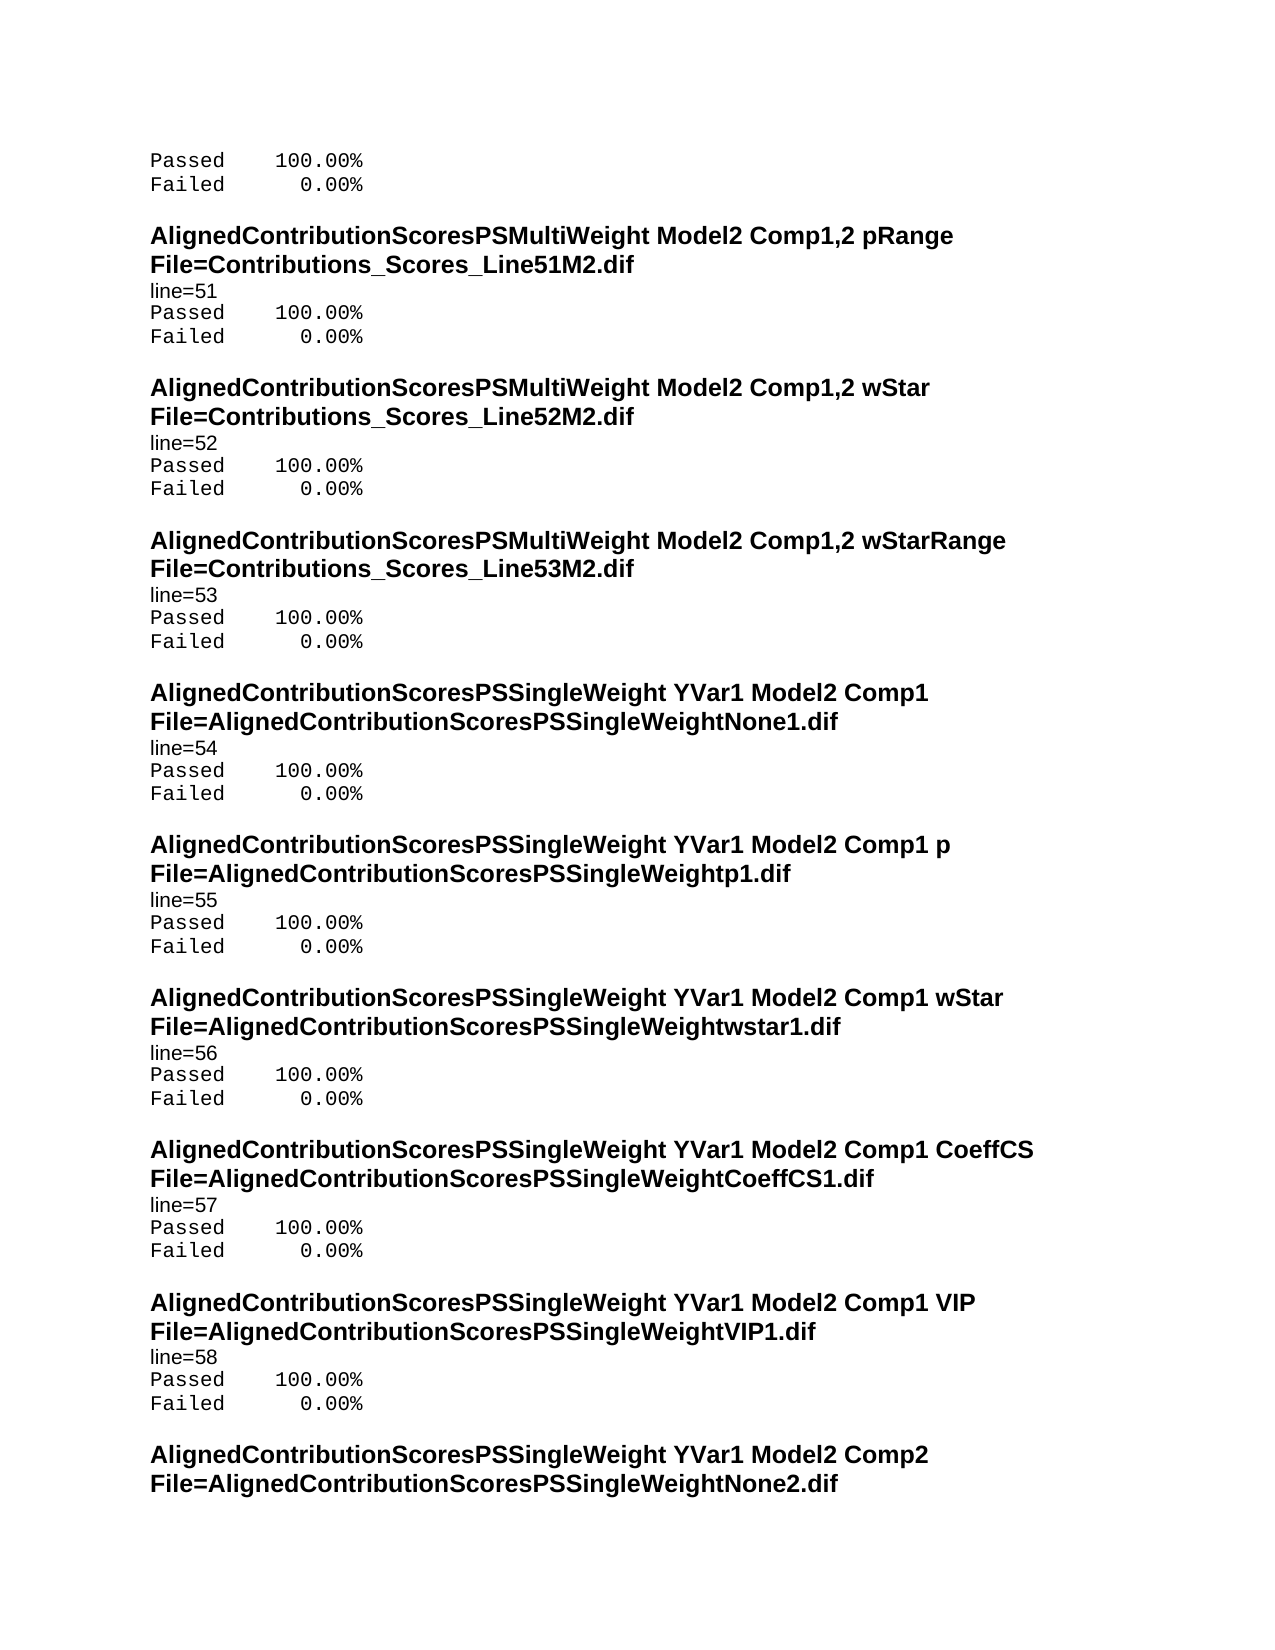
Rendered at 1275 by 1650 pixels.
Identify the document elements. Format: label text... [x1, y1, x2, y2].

text Passed 100.00% [150, 1369, 1125, 1393]
text Passed 100.00% [150, 1217, 1125, 1240]
text Passed 100.00% [150, 759, 1125, 783]
text AlignedContributionScoresPSSingleWeight YVar1 Model2 Comp1 wStar File=AlignedContributionScoresPSSingleWeightwstar1.dif [150, 983, 1125, 1040]
text Passed 100.00% [150, 912, 1125, 936]
text Failed 0.00% [150, 1088, 1125, 1112]
text AlignedContributionScoresPSSingleWeight YVar1 Model2 Comp1 CoeffCS File=AlignedContributionScoresPSSingleWeightCoeffCS1.dif [150, 1135, 1125, 1193]
text Passed 100.00% [150, 302, 1125, 326]
text Failed 0.00% [150, 1393, 1125, 1416]
text Passed 100.00% [150, 1064, 1125, 1088]
text AlignedContributionScoresPSSingleWeight YVar1 Model2 Comp2 File=AlignedContributionScoresPSSingleWeightNone2.dif [150, 1440, 1125, 1498]
text Failed 0.00% [150, 326, 1125, 350]
text Failed 0.00% [150, 936, 1125, 959]
text AlignedContributionScoresPSMultiWeight Model2 Comp1,2 pRange File=Contributions_Scores_Line51M2.dif [150, 221, 1125, 278]
text AlignedContributionScoresPSSingleWeight YVar1 Model2 Comp1 p File=AlignedContributionScoresPSSingleWeightp1.dif [150, 831, 1125, 888]
text line=52 [150, 431, 1125, 455]
text line=51 [150, 278, 1125, 302]
text AlignedContributionScoresPSMultiWeight Model2 Comp1,2 wStarRange File=Contributions_Scores_Line53M2.dif [150, 526, 1125, 583]
text Failed 0.00% [150, 478, 1125, 502]
text AlignedContributionScoresPSSingleWeight YVar1 Model2 Comp1 VIP File=AlignedContributionScoresPSSingleWeightVIP1.dif [150, 1288, 1125, 1345]
text Failed 0.00% [150, 631, 1125, 654]
text Failed 0.00% [150, 783, 1125, 807]
text Failed 0.00% [150, 174, 1125, 197]
text line=55 [150, 888, 1125, 912]
text line=57 [150, 1193, 1125, 1217]
text Failed 0.00% [150, 1240, 1125, 1264]
text AlignedContributionScoresPSMultiWeight Model2 Comp1,2 wStar File=Contributions_Scores_Line52M2.dif [150, 373, 1125, 431]
text Passed 100.00% [150, 607, 1125, 631]
text AlignedContributionScoresPSSingleWeight YVar1 Model2 Comp1 File=AlignedContributionScoresPSSingleWeightNone1.dif [150, 678, 1125, 736]
text line=56 [150, 1040, 1125, 1064]
text line=54 [150, 736, 1125, 759]
text Passed 100.00% [150, 455, 1125, 478]
text line=58 [150, 1345, 1125, 1369]
text Passed 100.00% [150, 150, 1125, 174]
text line=53 [150, 583, 1125, 607]
